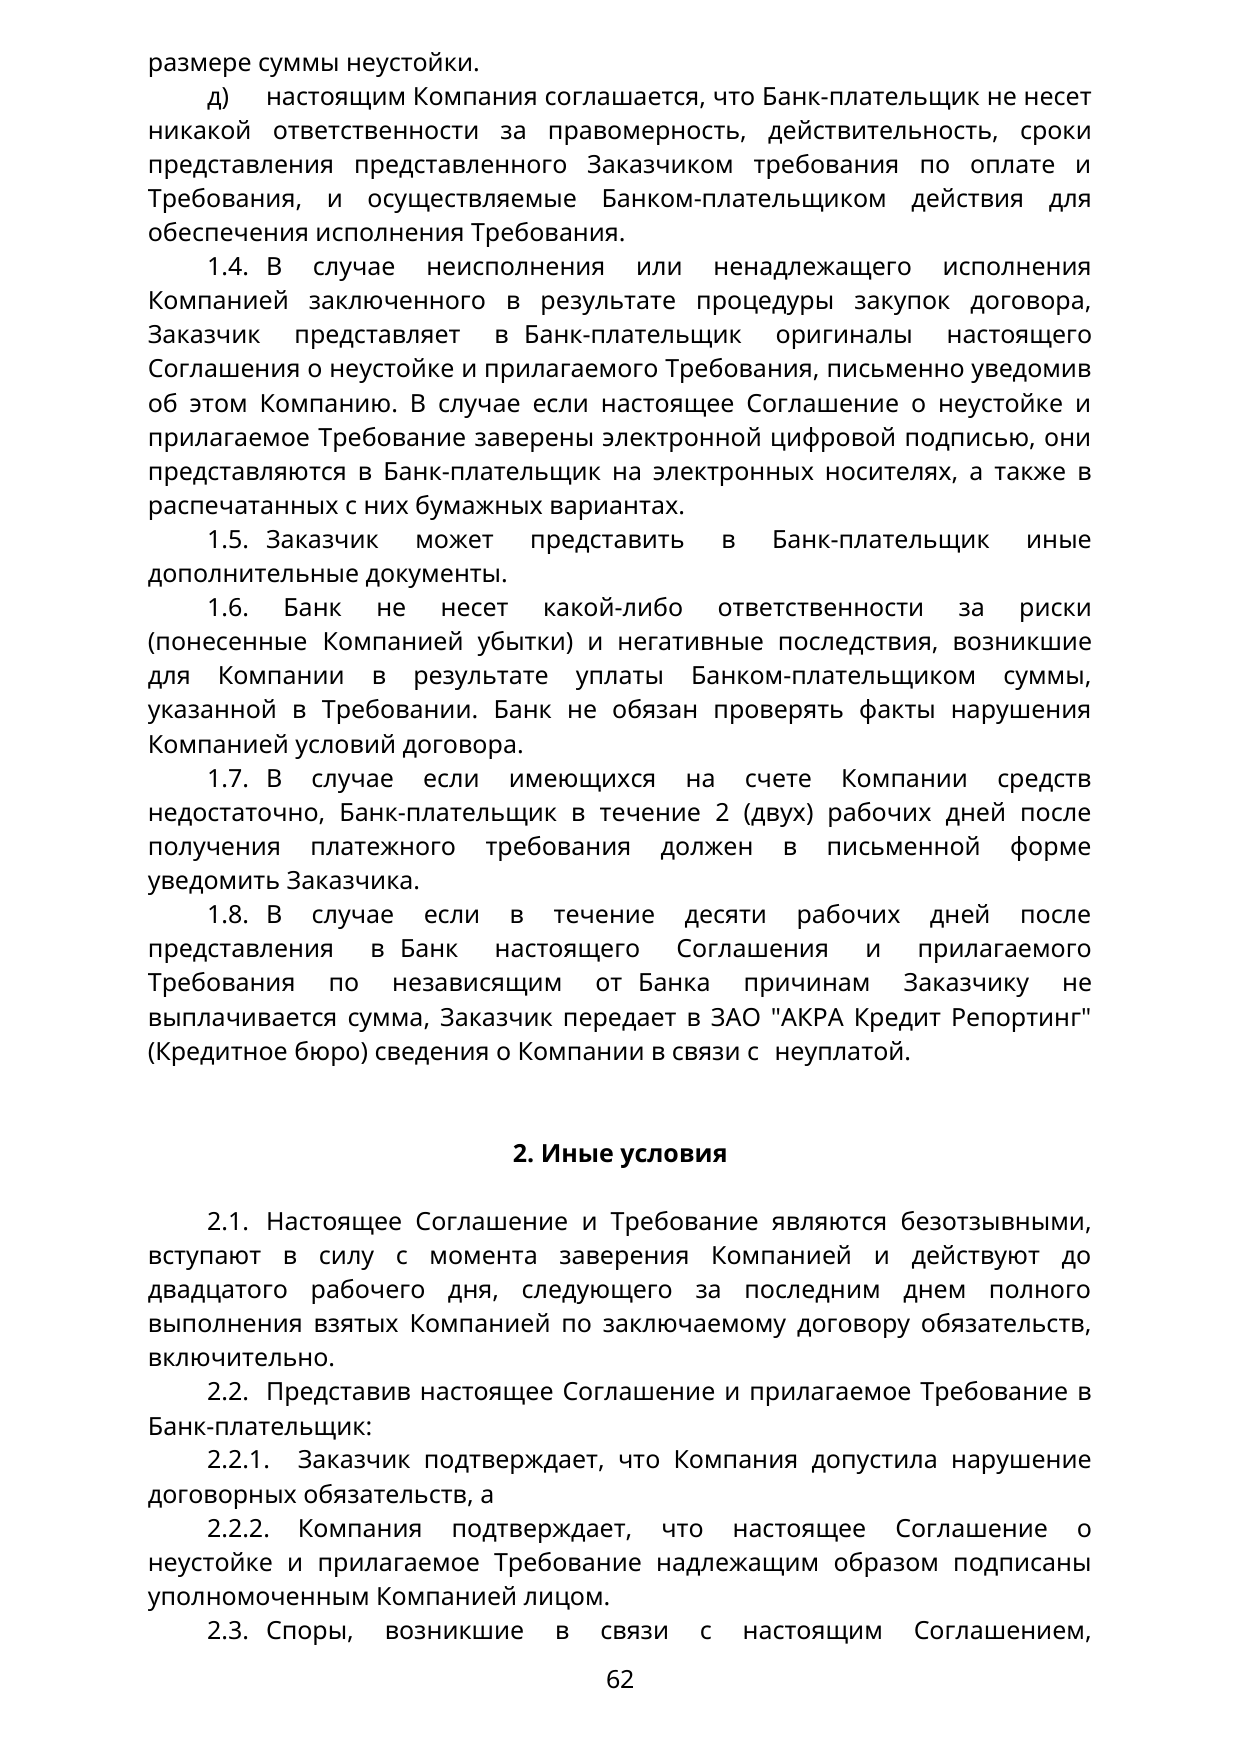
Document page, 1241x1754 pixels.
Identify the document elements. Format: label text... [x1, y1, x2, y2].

text 2. Иные условия [148, 1136, 1092, 1170]
text 1.4. В случае неисполнения или ненадлежащего исполнения Компанией заключенного в результате процедуры закупок договора, Заказчик представляет в Банк-плательщик оригиналы настоящего Соглашения о неустойке и прилагаемого Требования, письменно уведомив об этом Компанию. В случае если настоящее Соглашение о неустойке и прилагаемое Требование заверены электронной цифровой подписью, они представляются в Банк-плательщик на электронных носителях, а также в распечатанных с них бумажных вариантах. [148, 249, 1092, 521]
text 2.2.2. Компания подтверждает, что настоящее Соглашение о неустойке и прилагаемое Требование надлежащим образом подписаны уполномоченным Компанией лицом. [148, 1510, 1092, 1612]
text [148, 44, 1092, 78]
text 2.2.1. Заказчик подтверждает, что Компания допустила нарушение договорных обязательств, а [148, 1442, 1092, 1510]
text 1.6. Банк не несет какой-либо ответственности за риски (понесенные Компанией убытки) и негативные последствия, возникшие для Компании в результате уплаты Банком-плательщиком суммы, указанной в Требовании. Банк не обязан проверять факты нарушения Компанией условий договора. [148, 589, 1092, 760]
text д) настоящим Компания соглашается, что Банк-плательщик не несет никакой ответственности за правомерность, действительность, сроки представления представленного Заказчиком требования по оплате и Требования, и осуществляемые Банком-плательщиком действия для обеспечения исполнения Требования. [148, 78, 1092, 249]
text 2.1. Настоящее Соглашение и Требование являются безотзывными, вступают в силу с момента заверения Компанией и действуют до двадцатого рабочего дня, следующего за последним днем полного выполнения взятых Компанией по заключаемому договору обязательств, включительно. [148, 1204, 1092, 1374]
text 1.8. В случае если в течение десяти рабочих дней после представления в Банк настоящего Соглашения и прилагаемого Требования по независящим от Банка причинам Заказчику не выплачивается сумма, Заказчик передает в ЗАО "АКРА Кредит Репортинг" (Кредитное бюро) сведения о Компании в связи с неуплатой. [148, 897, 1092, 1067]
text 2.2. Представив настоящее Соглашение и прилагаемое Требование в Банк-плательщик: [148, 1374, 1092, 1442]
text 1.5. Заказчик может представить в Банк-плательщик иные дополнительные документы. [148, 521, 1092, 589]
text 1.7. В случае если имеющихся на счете Компании средств недостаточно, Банк-плательщик в течение 2 (двух) рабочих дней после получения платежного требования должен в письменной форме уведомить Заказчика. [148, 760, 1092, 897]
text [148, 1612, 1092, 1647]
